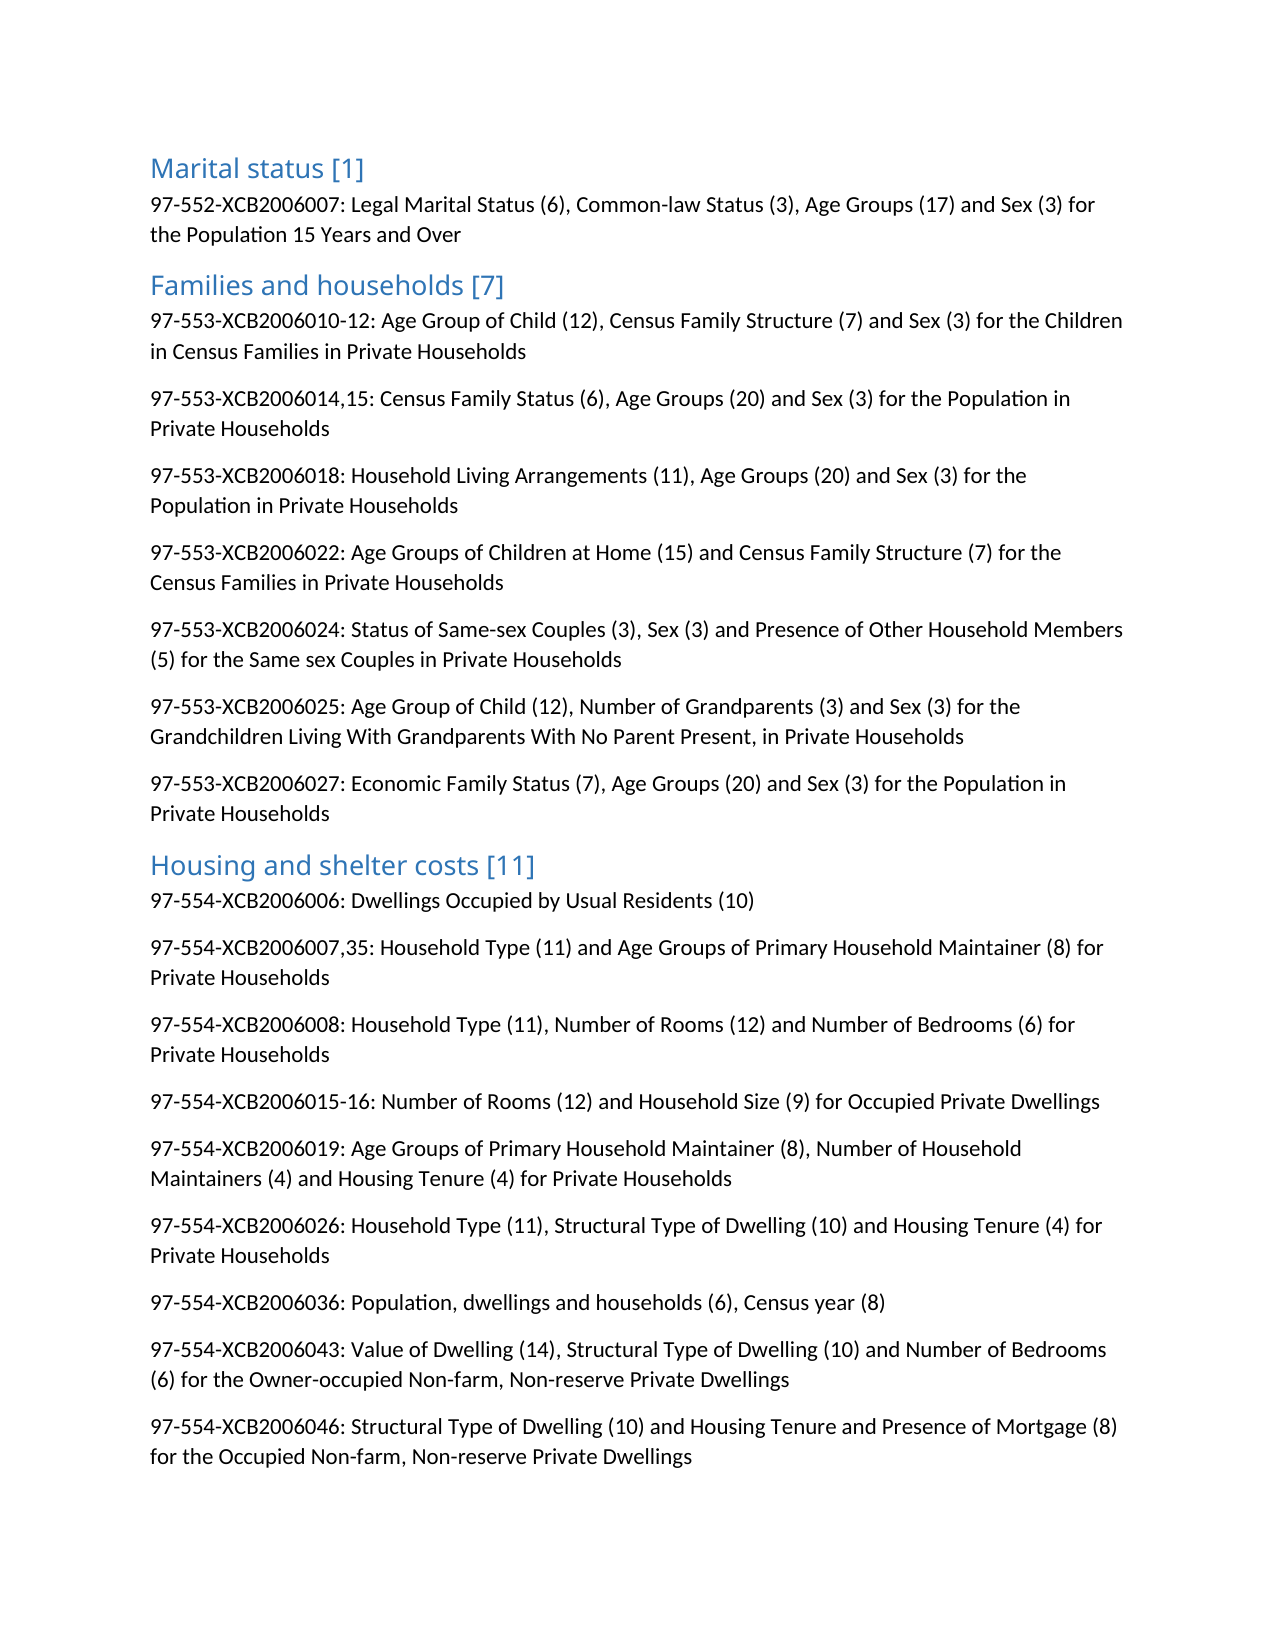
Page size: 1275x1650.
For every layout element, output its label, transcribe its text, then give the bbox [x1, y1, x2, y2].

subtitle Families and households [7] [150, 267, 1125, 304]
text 97-553-XCB2006022: Age Groups of Children at Home (15) and Census Family Structure (7) for the Census Families in Private Households [150, 538, 1125, 596]
text 97-553-XCB2006010-12: Age Group of Child (12), Census Family Structure (7) and Sex (3) for the Children in Census Families in Private Households [150, 307, 1125, 365]
text 97-554-XCB2006006: Dwellings Occupied by Usual Residents (10) [150, 886, 1125, 914]
text 97-553-XCB2006025: Age Group of Child (12), Number of Grandparents (3) and Sex (3) for the Grandchildren Living With Grandparents With No Parent Present, in Private Households [150, 692, 1125, 750]
text 97-554-XCB2006015-16: Number of Rooms (12) and Household Size (9) for Occupied Private Dwellings [150, 1087, 1125, 1115]
text 97-553-XCB2006027: Economic Family Status (7), Age Groups (20) and Sex (3) for the Population in Private Households [150, 769, 1125, 827]
text 97-553-XCB2006014,15: Census Family Status (6), Age Groups (20) and Sex (3) for the Population in Private Households [150, 384, 1125, 442]
text 97-554-XCB2006043: Value of Dwelling (14), Structural Type of Dwelling (10) and Number of Bedrooms (6) for the Owner-occupied Non-farm, Non-reserve Private Dwellings [150, 1335, 1125, 1393]
text 97-554-XCB2006007,35: Household Type (11) and Age Groups of Primary Household Maintainer (8) for Private Households [150, 933, 1125, 991]
text 97-554-XCB2006008: Household Type (11), Number of Rooms (12) and Number of Bedrooms (6) for Private Households [150, 1010, 1125, 1068]
text 97-554-XCB2006026: Household Type (11), Structural Type of Dwelling (10) and Housing Tenure (4) for Private Households [150, 1211, 1125, 1269]
text 97-553-XCB2006024: Status of Same-sex Couples (3), Sex (3) and Presence of Other Household Members (5) for the Same sex Couples in Private Households [150, 615, 1125, 673]
text 97-552-XCB2006007: Legal Marital Status (6), Common-law Status (3), Age Groups (17) and Sex (3) for the Population 15 Years and Over [150, 190, 1125, 248]
subtitle Housing and shelter costs [11] [150, 846, 1125, 883]
text 97-554-XCB2006019: Age Groups of Primary Household Maintainer (8), Number of Household Maintainers (4) and Housing Tenure (4) for Private Households [150, 1134, 1125, 1192]
text 97-553-XCB2006018: Household Living Arrangements (11), Age Groups (20) and Sex (3) for the Population in Private Households [150, 461, 1125, 519]
text 97-554-XCB2006046: Structural Type of Dwelling (10) and Housing Tenure and Presence of Mortgage (8) for the Occupied Non-farm, Non-reserve Private Dwellings [150, 1412, 1125, 1470]
text 97-554-XCB2006036: Population, dwellings and households (6), Census year (8) [150, 1288, 1125, 1316]
subtitle Marital status [1] [150, 150, 1125, 187]
